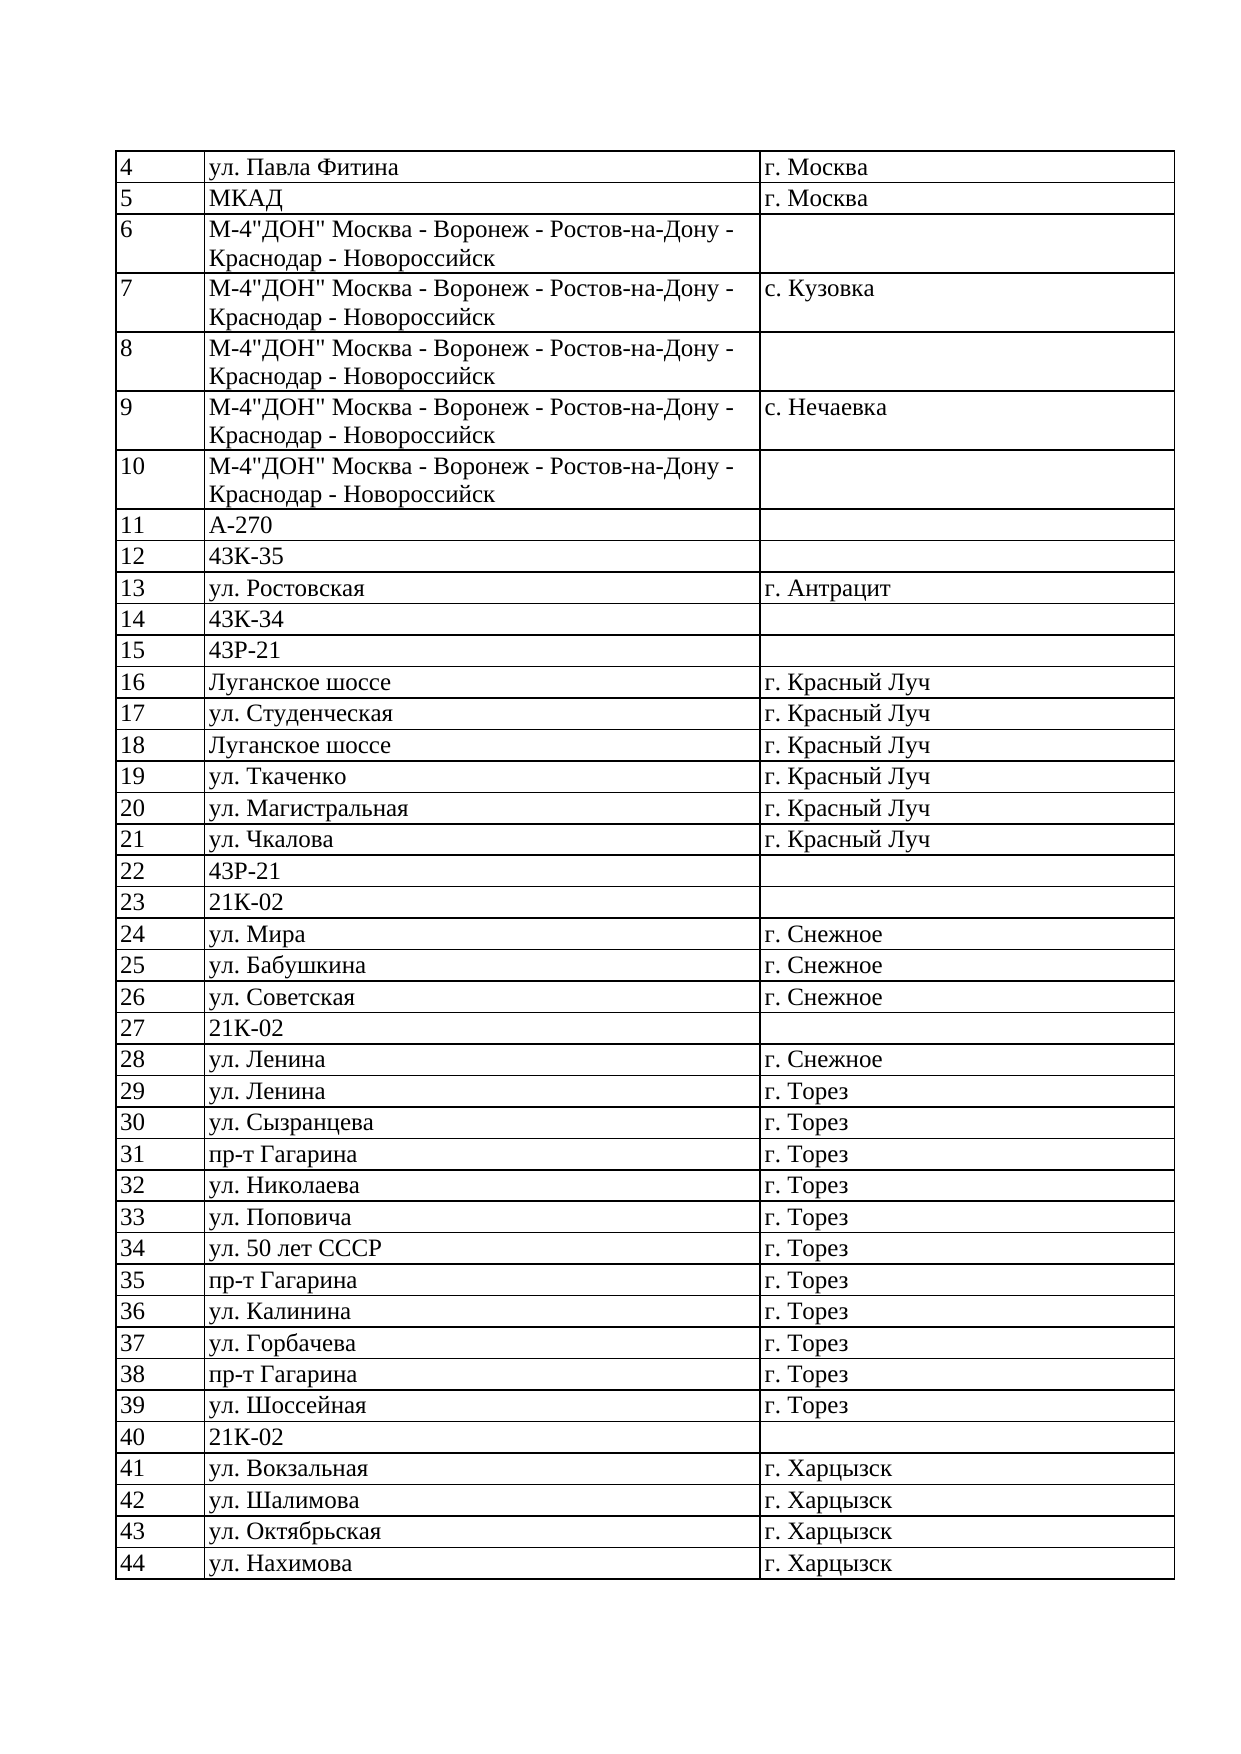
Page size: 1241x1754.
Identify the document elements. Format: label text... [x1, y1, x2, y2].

table_cell [761, 510, 1174, 540]
table_cell 22 [117, 856, 204, 886]
table_cell [761, 636, 1174, 666]
table_cell 34 [117, 1233, 204, 1263]
table_cell [761, 451, 1174, 508]
table_cell 13 [117, 573, 204, 603]
table_cell Луганское шоссе [205, 730, 759, 760]
table_cell 30 [117, 1108, 204, 1137]
table_cell [761, 215, 1174, 272]
table_cell г. Торез [761, 1391, 1174, 1421]
table_cell ул. Шоссейная [205, 1391, 759, 1421]
table_cell г. Торез [761, 1076, 1174, 1106]
table_cell пр-т Гагарина [205, 1139, 759, 1169]
table_cell 43К-35 [205, 541, 759, 571]
table_cell ул. Павла Фитина [205, 152, 759, 181]
table_cell 27 [117, 1013, 204, 1043]
table_cell г. Харцызск [761, 1454, 1174, 1483]
table_cell 18 [117, 730, 204, 760]
table_cell г. Снежное [761, 982, 1174, 1012]
table_cell ул. Сызранцева [205, 1108, 759, 1137]
table_cell 33 [117, 1202, 204, 1232]
table_cell М-4"ДОН" Москва - Воронеж - Ростов-на-Дону - Краснодар - Новороссийск [205, 333, 759, 390]
table_cell 43Р-21 [205, 856, 759, 886]
table_cell пр-т Гагарина [205, 1359, 759, 1389]
table_cell 32 [117, 1171, 204, 1200]
table_cell г. Красный Луч [761, 730, 1174, 760]
table_cell 7 [117, 274, 204, 331]
table_cell 14 [117, 604, 204, 634]
table_cell [761, 604, 1174, 634]
table_cell 15 [117, 636, 204, 666]
table_cell ул. Вокзальная [205, 1454, 759, 1483]
table_cell [761, 887, 1174, 917]
table_cell ул. Николаева [205, 1171, 759, 1200]
table_cell с. Нечаевка [761, 392, 1174, 449]
table_cell 9 [117, 392, 204, 449]
table_cell 42 [117, 1485, 204, 1515]
table_cell 19 [117, 762, 204, 791]
table_cell 21К-02 [205, 887, 759, 917]
table_cell 29 [117, 1076, 204, 1106]
table_cell 23 [117, 887, 204, 917]
table_cell М-4"ДОН" Москва - Воронеж - Ростов-на-Дону - Краснодар - Новороссийск [205, 215, 759, 272]
table_cell М-4"ДОН" Москва - Воронеж - Ростов-на-Дону - Краснодар - Новороссийск [205, 392, 759, 449]
table_cell г. Снежное [761, 1045, 1174, 1074]
table_cell г. Харцызск [761, 1517, 1174, 1546]
table_cell 35 [117, 1265, 204, 1295]
table_cell 41 [117, 1454, 204, 1483]
table_cell г. Красный Луч [761, 762, 1174, 791]
table_cell г. Торез [761, 1108, 1174, 1137]
table_cell ул. 50 лет СССР [205, 1233, 759, 1263]
table_cell г. Красный Луч [761, 699, 1174, 728]
table_cell МКАД [205, 183, 759, 213]
table_cell г. Торез [761, 1328, 1174, 1358]
table_cell ул. Магистральная [205, 793, 759, 823]
table_cell ул. Чкалова [205, 825, 759, 854]
table_cell ул. Ленина [205, 1076, 759, 1106]
table_cell 44 [117, 1548, 204, 1578]
table_cell 16 [117, 667, 204, 697]
table_cell ул. Горбачева [205, 1328, 759, 1358]
table_cell г. Снежное [761, 950, 1174, 980]
table_cell г. Торез [761, 1359, 1174, 1389]
table_cell 31 [117, 1139, 204, 1169]
table_cell ул. Калинина [205, 1296, 759, 1326]
table_cell А-270 [205, 510, 759, 540]
table_cell Луганское шоссе [205, 667, 759, 697]
table_cell М-4"ДОН" Москва - Воронеж - Ростов-на-Дону - Краснодар - Новороссийск [205, 451, 759, 508]
table_cell ул. Шалимова [205, 1485, 759, 1515]
table_cell 36 [117, 1296, 204, 1326]
table_cell [761, 1422, 1174, 1452]
table_cell [761, 541, 1174, 571]
table_cell 21К-02 [205, 1422, 759, 1452]
table_cell г. Торез [761, 1139, 1174, 1169]
table_cell 21К-02 [205, 1013, 759, 1043]
table_cell 8 [117, 333, 204, 390]
table_cell 4 [117, 152, 204, 181]
table_cell 12 [117, 541, 204, 571]
table_cell 25 [117, 950, 204, 980]
table_cell 37 [117, 1328, 204, 1358]
table_cell 39 [117, 1391, 204, 1421]
table_cell 26 [117, 982, 204, 1012]
table_cell пр-т Гагарина [205, 1265, 759, 1295]
table_cell ул. Октябрьская [205, 1517, 759, 1546]
table_cell г. Антрацит [761, 573, 1174, 603]
table_cell 43К-34 [205, 604, 759, 634]
table_cell 40 [117, 1422, 204, 1452]
table_cell [761, 1013, 1174, 1043]
table_cell г. Харцызск [761, 1485, 1174, 1515]
table_cell г. Торез [761, 1265, 1174, 1295]
table_cell ул. Ростовская [205, 573, 759, 603]
table_cell 6 [117, 215, 204, 272]
table_cell ул. Поповича [205, 1202, 759, 1232]
table_cell 5 [117, 183, 204, 213]
table_cell г. Торез [761, 1202, 1174, 1232]
table_cell ул. Студенческая [205, 699, 759, 728]
table_cell 17 [117, 699, 204, 728]
table_cell 43Р-21 [205, 636, 759, 666]
table_cell ул. Ткаченко [205, 762, 759, 791]
table_cell г. Торез [761, 1233, 1174, 1263]
table_cell 11 [117, 510, 204, 540]
table_cell г. Красный Луч [761, 793, 1174, 823]
table_cell 24 [117, 919, 204, 949]
table_cell [761, 856, 1174, 886]
table_cell г. Торез [761, 1296, 1174, 1326]
table_cell ул. Ленина [205, 1045, 759, 1074]
table_cell ул. Мира [205, 919, 759, 949]
table_cell 28 [117, 1045, 204, 1074]
table_cell ул. Нахимова [205, 1548, 759, 1578]
table_cell г. Харцызск [761, 1548, 1174, 1578]
table_cell М-4"ДОН" Москва - Воронеж - Ростов-на-Дону - Краснодар - Новороссийск [205, 274, 759, 331]
table_cell ул. Бабушкина [205, 950, 759, 980]
table_cell 10 [117, 451, 204, 508]
table_cell г. Москва [761, 152, 1174, 181]
table_cell г. Москва [761, 183, 1174, 213]
table_cell г. Снежное [761, 919, 1174, 949]
table_cell с. Кузовка [761, 274, 1174, 331]
table_cell 43 [117, 1517, 204, 1546]
table_cell 20 [117, 793, 204, 823]
table_cell [761, 333, 1174, 390]
table_cell 38 [117, 1359, 204, 1389]
table_cell г. Красный Луч [761, 667, 1174, 697]
table_cell г. Торез [761, 1171, 1174, 1200]
table_cell г. Красный Луч [761, 825, 1174, 854]
table_cell 21 [117, 825, 204, 854]
table_cell ул. Советская [205, 982, 759, 1012]
